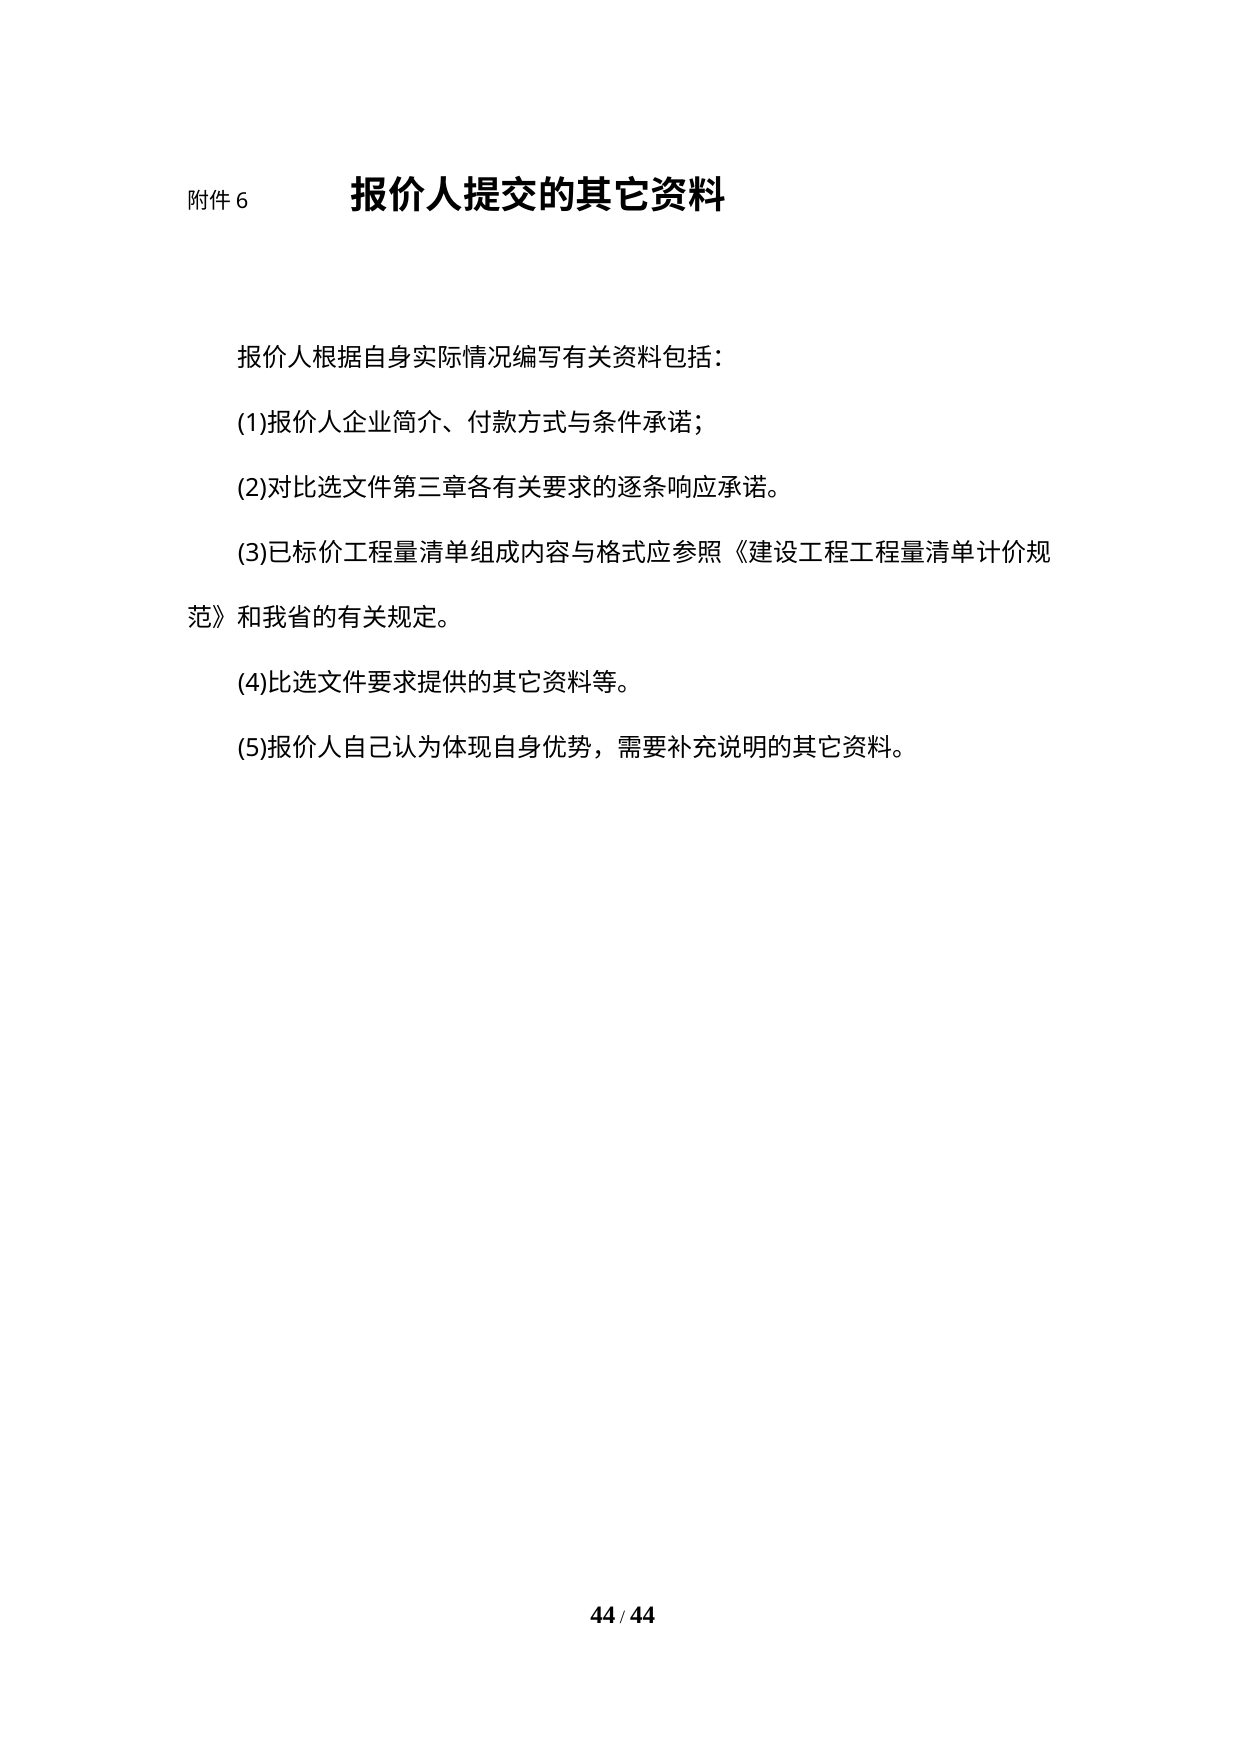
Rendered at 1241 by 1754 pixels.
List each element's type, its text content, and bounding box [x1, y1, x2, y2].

text (4)比选文件要求提供的其它资料等。 [187, 648, 1053, 713]
text (1)报价人企业简介、付款方式与条件承诺； [187, 388, 1053, 453]
text (3)已标价工程量清单组成内容与格式应参照《建设工程工程量清单计价规范》和我省的有关规定。 [187, 518, 1053, 648]
text (2)对比选文件第三章各有关要求的逐条响应承诺。 [187, 453, 1053, 518]
text (5)报价人自己认为体现自身优势，需要补充说明的其它资料。 [187, 713, 1053, 778]
text 附件6 报价人提交的其它资料 [187, 160, 1053, 225]
text 报价人根据自身实际情况编写有关资料包括： [187, 323, 1053, 388]
